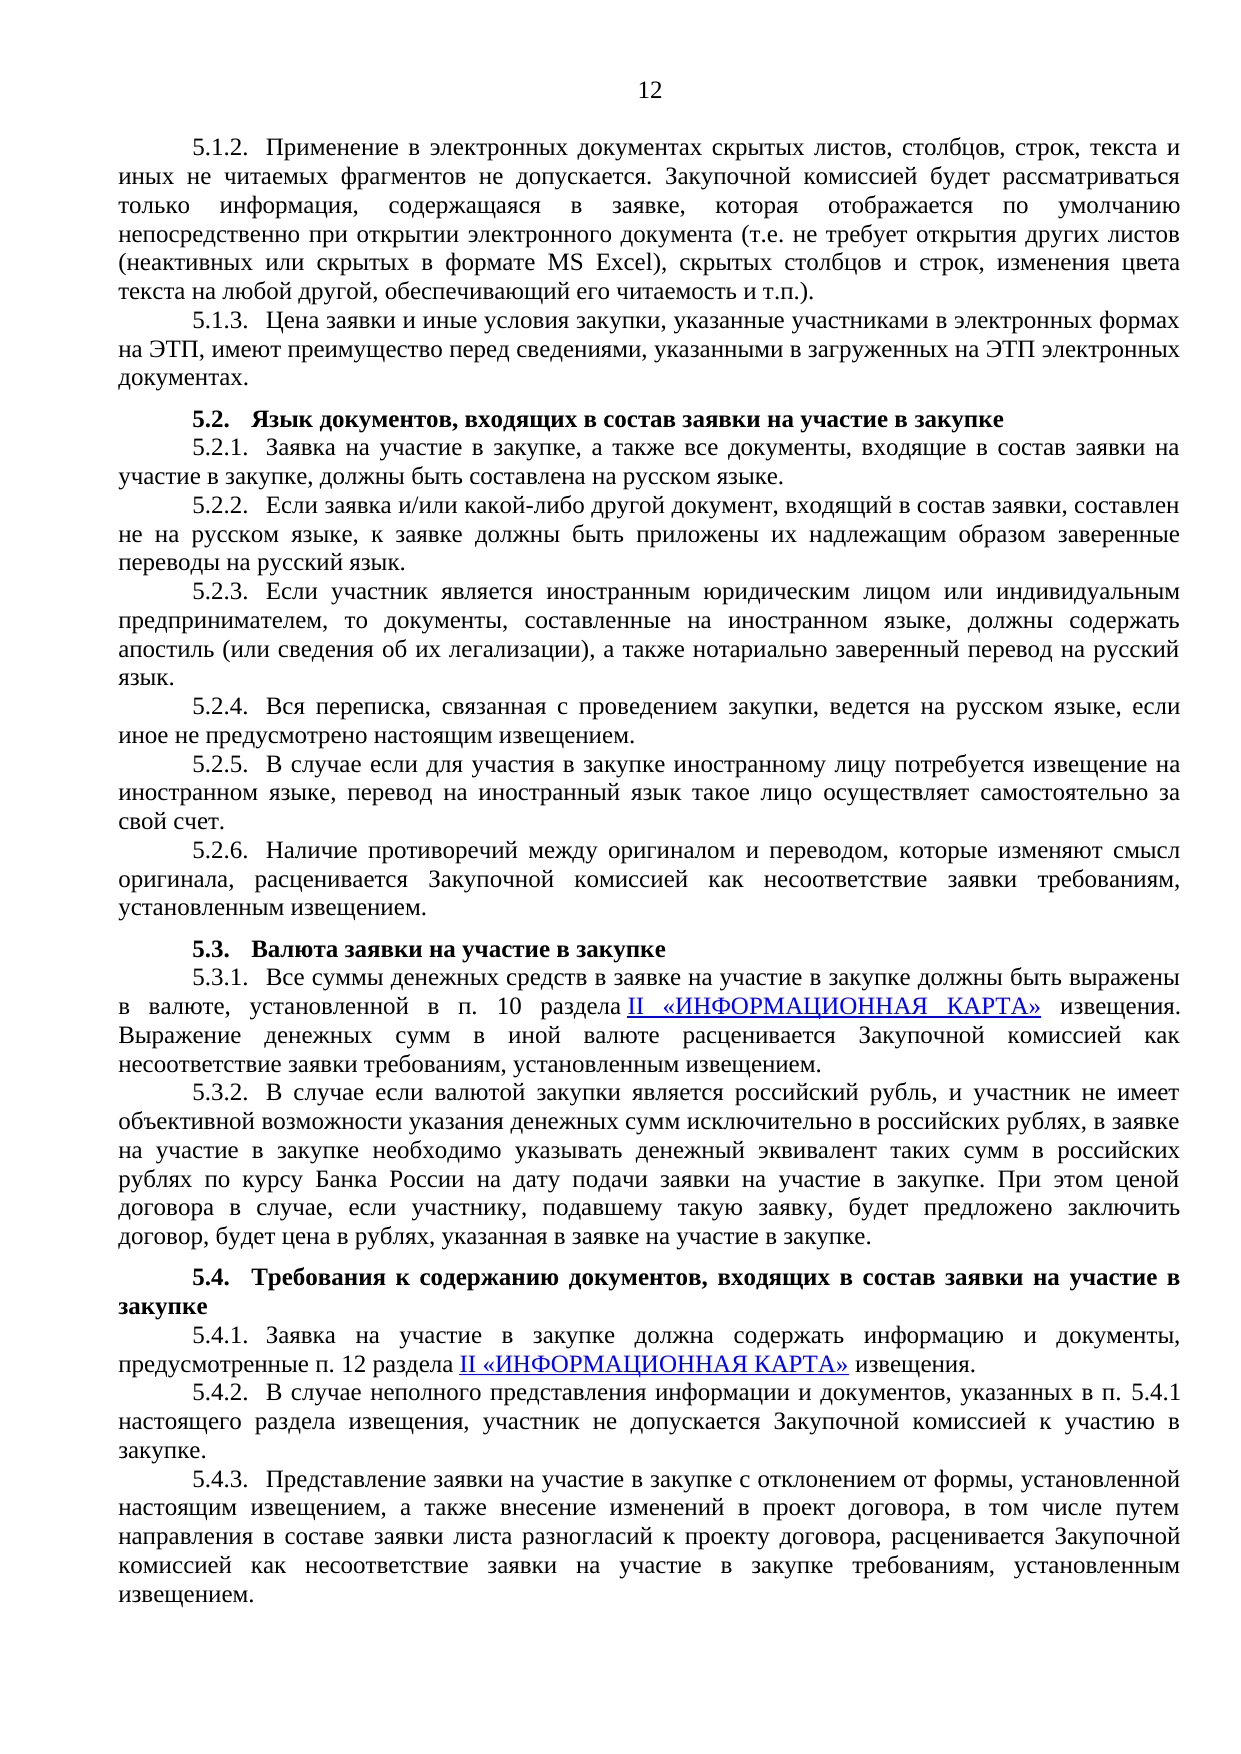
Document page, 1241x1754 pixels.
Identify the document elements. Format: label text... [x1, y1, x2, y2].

list Все суммы денежных средств в заявке на участие в закупке должны быть выражены в валюте, установленной в п. 10 раздела II «ИНФОРМАЦИОННАЯ КАРТА» извещения. Выражение денежных сумм в иной валюте расценивается Закупочной комиссией как несоответствие заявки требованиям, установленным извещением. [118, 962, 1181, 1077]
list Цена заявки и иные условия закупки, указанные участниками в электронных формах на ЭТП, имеют преимущество перед сведениями, указанными в загруженных на ЭТП электронных документах. [118, 305, 1181, 391]
list Если заявка и/или какой-либо другой документ, входящий в состав заявки, составлен не на русском языке, к заявке должны быть приложены их надлежащим образом заверенные переводы на русский язык. [118, 490, 1181, 576]
list Валюта заявки на участие в закупке [118, 934, 1181, 962]
list В случае если для участия в закупке иностранному лицу потребуется извещение на иностранном языке, перевод на иностранный язык такое лицо осуществляет самостоятельно за свой счет. [118, 749, 1181, 835]
list В случае если валютой закупки является российский рубль, и участник не имеет объективной возможности указания денежных сумм исключительно в российских рублях, в заявке на участие в закупке необходимо указывать денежный эквивалент таких сумм в российских рублях по курсу Банка России на дату подачи заявки на участие в закупке. При этом ценой договора в случае, если участнику, подавшему такую заявку, будет предложено заключить договор, будет цена в рублях, указанная в заявке на участие в закупке. [118, 1077, 1181, 1250]
list Заявка на участие в закупке, а также все документы, входящие в состав заявки на участие в закупке, должны быть составлена на русском языке. [118, 432, 1181, 490]
list Если участник является иностранным юридическим лицом или индивидуальным предпринимателем, то документы, составленные на иностранном языке, должны содержать апостиль (или сведения об их легализации), а также нотариально заверенный перевод на русский язык. [118, 576, 1181, 691]
list Вся переписка, связанная с проведением закупки, ведется на русском языке, если иное не предусмотрено настоящим извещением. [118, 691, 1181, 749]
list Наличие противоречий между оригиналом и переводом, которые изменяют смысл оригинала, расценивается Закупочной комиссией как несоответствие заявки требованиям, установленным извещением. [118, 835, 1181, 921]
list Требования к содержанию документов, входящих в состав заявки на участие в закупке [118, 1262, 1181, 1320]
list Применение в электронных документах скрытых листов, столбцов, строк, текста и иных не читаемых фрагментов не допускается. Закупочной комиссией будет рассматриваться только информация, содержащаяся в заявке, которая отображается по умолчанию непосредственно при открытии электронного документа (т.е. не требует открытия других листов (неактивных или скрытых в формате MS Excel), скрытых столбцов и строк, изменения цвета текста на любой другой, обеспечивающий его читаемость и т.п.). [118, 132, 1181, 305]
list Язык документов, входящих в состав заявки на участие в закупке [118, 404, 1181, 432]
list В случае неполного представления информации и документов, указанных в п. 5.4.1 настоящего раздела извещения, участник не допускается Закупочной комиссией к участию в закупке. [118, 1377, 1181, 1464]
list Представление заявки на участие в закупке с отклонением от формы, установленной настоящим извещением, а также внесение изменений в проект договора, в том числе путем направления в составе заявки листа разногласий к проекту договора, расценивается Закупочной комиссией как несоответствие заявки на участие в закупке требованиям, установленным извещением. [118, 1464, 1181, 1607]
list Заявка на участие в закупке должна содержать информацию и документы, предусмотренные п. 12 раздела II «ИНФОРМАЦИОННАЯ КАРТА» извещения. [118, 1320, 1181, 1377]
